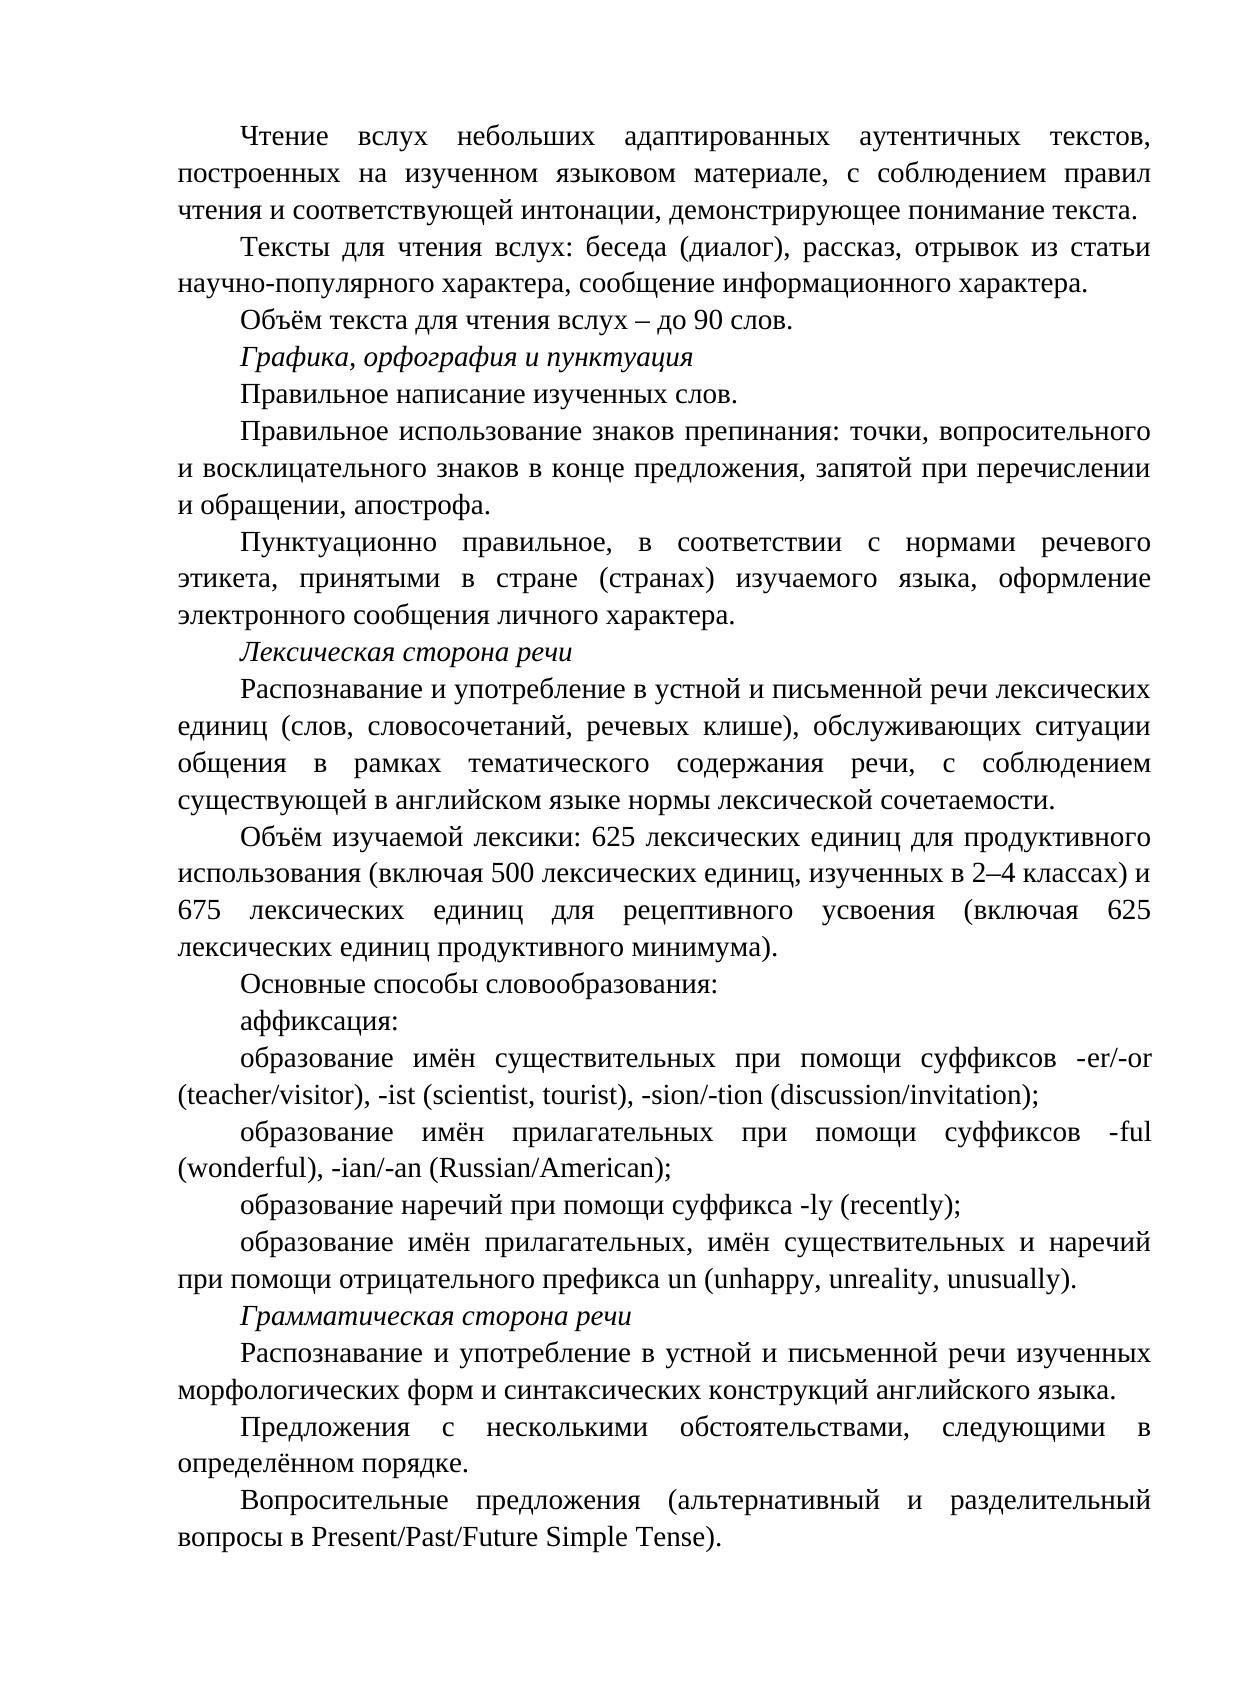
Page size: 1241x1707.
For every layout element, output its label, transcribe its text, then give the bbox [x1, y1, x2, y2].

text Тексты для чтения вслух: беседа (диалог), рассказ, отрывок из статьи научно-популярного характера, сообщение информационного характера. [177, 229, 1152, 299]
text Графика, орфография и пунктуация [177, 339, 1152, 373]
text Лексическая сторона речи [177, 634, 1152, 668]
text Объём текста для чтения вслух – до 90 слов. [177, 302, 1152, 336]
text образование наречий при помощи суффикса -ly (recently); [177, 1187, 1152, 1221]
text Грамматическая сторона речи [177, 1298, 1152, 1332]
text Вопросительные предложения (альтернативный и разделительный вопросы в Present/Past/Future Simple Tense). [177, 1482, 1152, 1553]
text образование имён существительных при помощи суффиксов -er/-or (teacher/visitor), -ist (scientist, tourist), -sion/-tion (discussion/invitation); [177, 1040, 1152, 1110]
text аффиксация: [177, 1003, 1152, 1037]
text Распознавание и употребление в устной и письменной речи лексических единиц (слов, словосочетаний, речевых клише), обслуживающих ситуации общения в рамках тематического содержания речи, с соблюдением существующей в английском языке нормы лексической сочетаемости. [177, 671, 1152, 815]
text Чтение вслух небольших адаптированных аутентичных текстов, построенных на изученном языковом материале, с соблюдением правил чтения и соответствующей интонации, демонстрирующее понимание текста. [177, 118, 1152, 225]
text Правильное использование знаков препинания: точки, вопросительного и восклицательного знаков в конце предложения, запятой при перечислении и обращении, апострофа. [177, 413, 1152, 520]
text образование имён прилагательных, имён существительных и наречий при помощи отрицательного префикса un (unhappy, unreality, unusually). [177, 1224, 1152, 1295]
text Пунктуационно правильное, в соответствии с нормами речевого этикета, принятыми в стране (странах) изучаемого языка, оформление электронного сообщения личного характера. [177, 524, 1152, 631]
text Предложения с несколькими обстоятельствами, следующими в определённом порядке. [177, 1409, 1152, 1479]
text Правильное написание изученных слов. [177, 376, 1152, 410]
text Распознавание и употребление в устной и письменной речи изученных морфологических форм и синтаксических конструкций английского языка. [177, 1335, 1152, 1405]
text образование имён прилагательных при помощи суффиксов -ful (wonderful), -ian/-an (Russian/American); [177, 1114, 1152, 1184]
text Основные способы словообразования: [177, 966, 1152, 1000]
text Объём изучаемой лексики: 625 лексических единиц для продуктивного использования (включая 500 лексических единиц, изученных в 2–4 классах) и 675 лексических единиц для рецептивного усвоения (включая 625 лексических единиц продуктивного минимума). [177, 819, 1152, 963]
